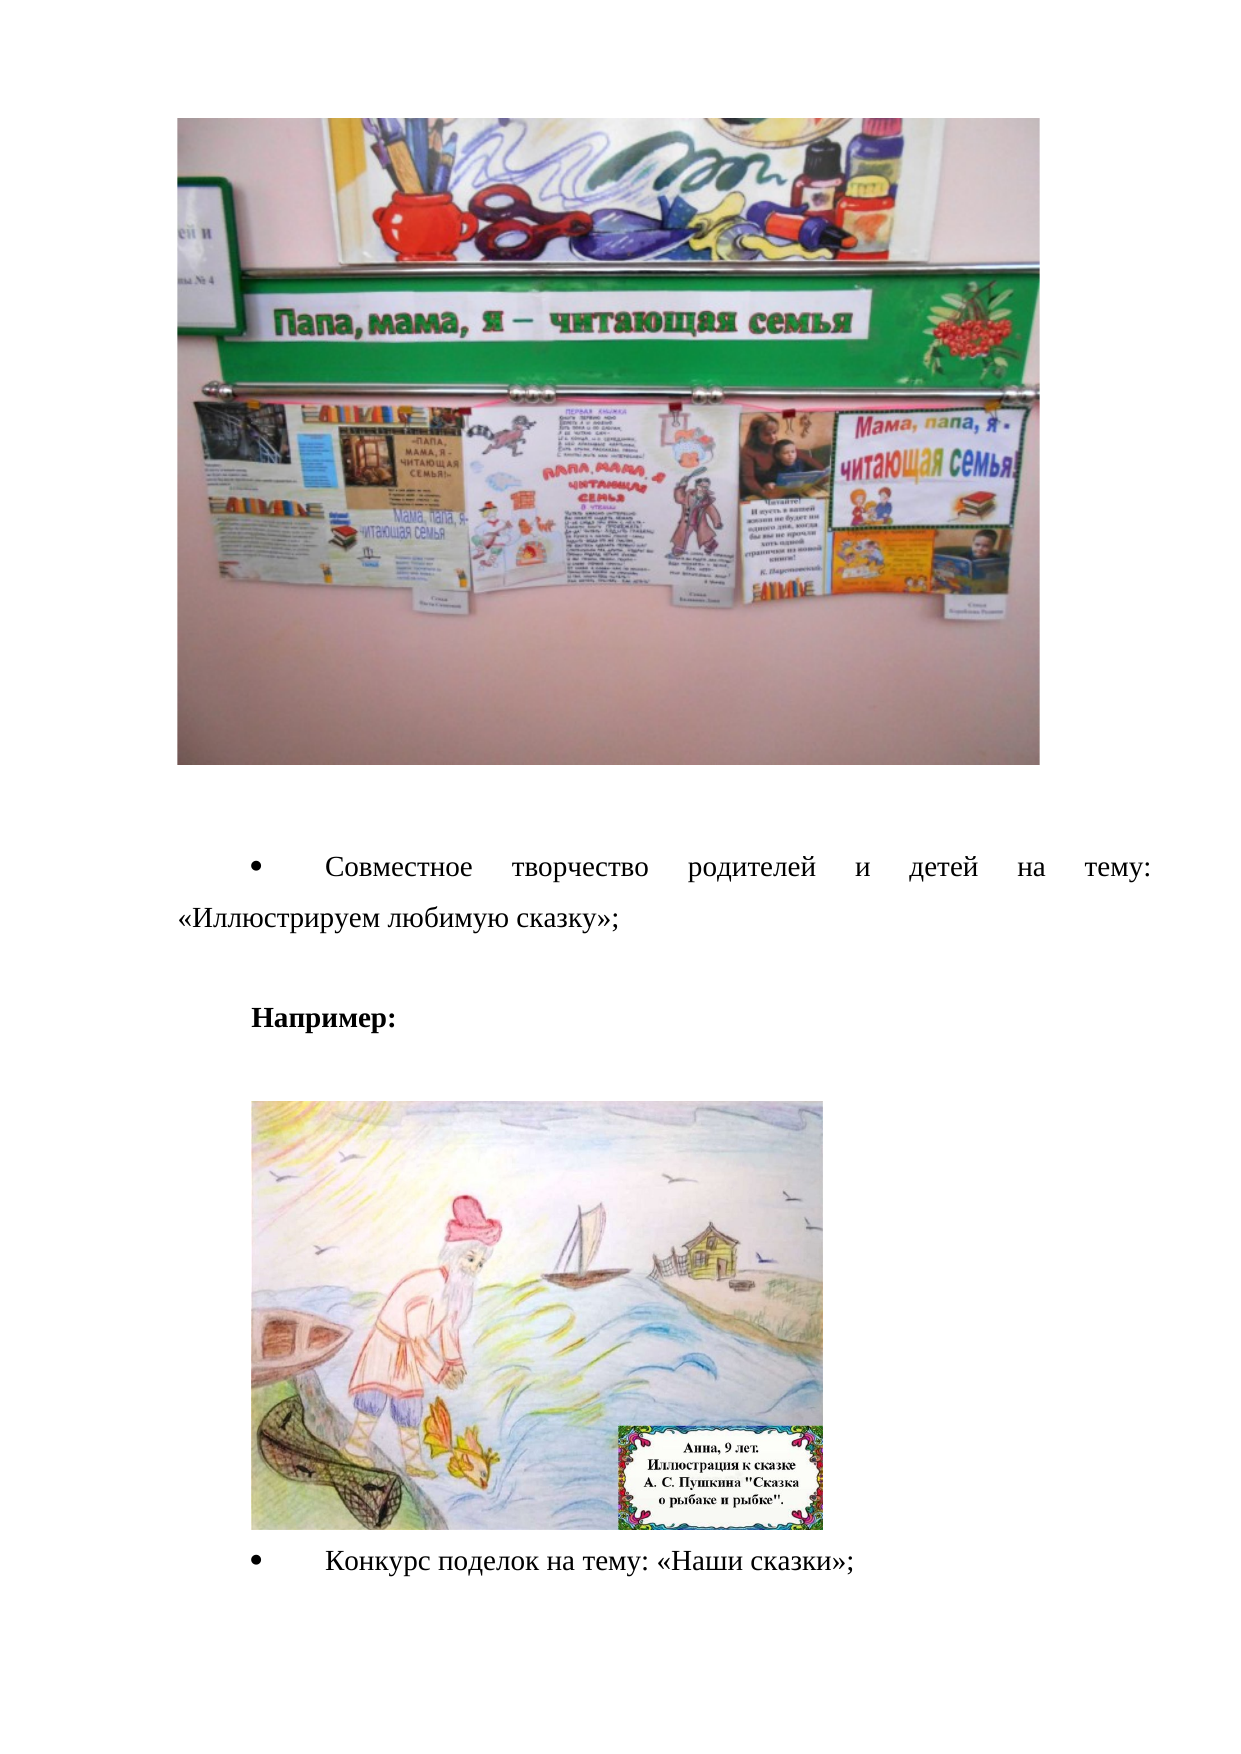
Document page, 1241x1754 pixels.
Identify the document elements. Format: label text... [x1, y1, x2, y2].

text Например: [177, 1000, 1152, 1034]
picture [251, 1101, 823, 1530]
list Совместное творчество родителей и детей на тему: «Иллюстрируем любимую сказку»; [177, 849, 1152, 933]
picture [177, 118, 1040, 765]
list Конкурс поделок на тему: «Наши сказки»; [177, 1543, 1152, 1577]
